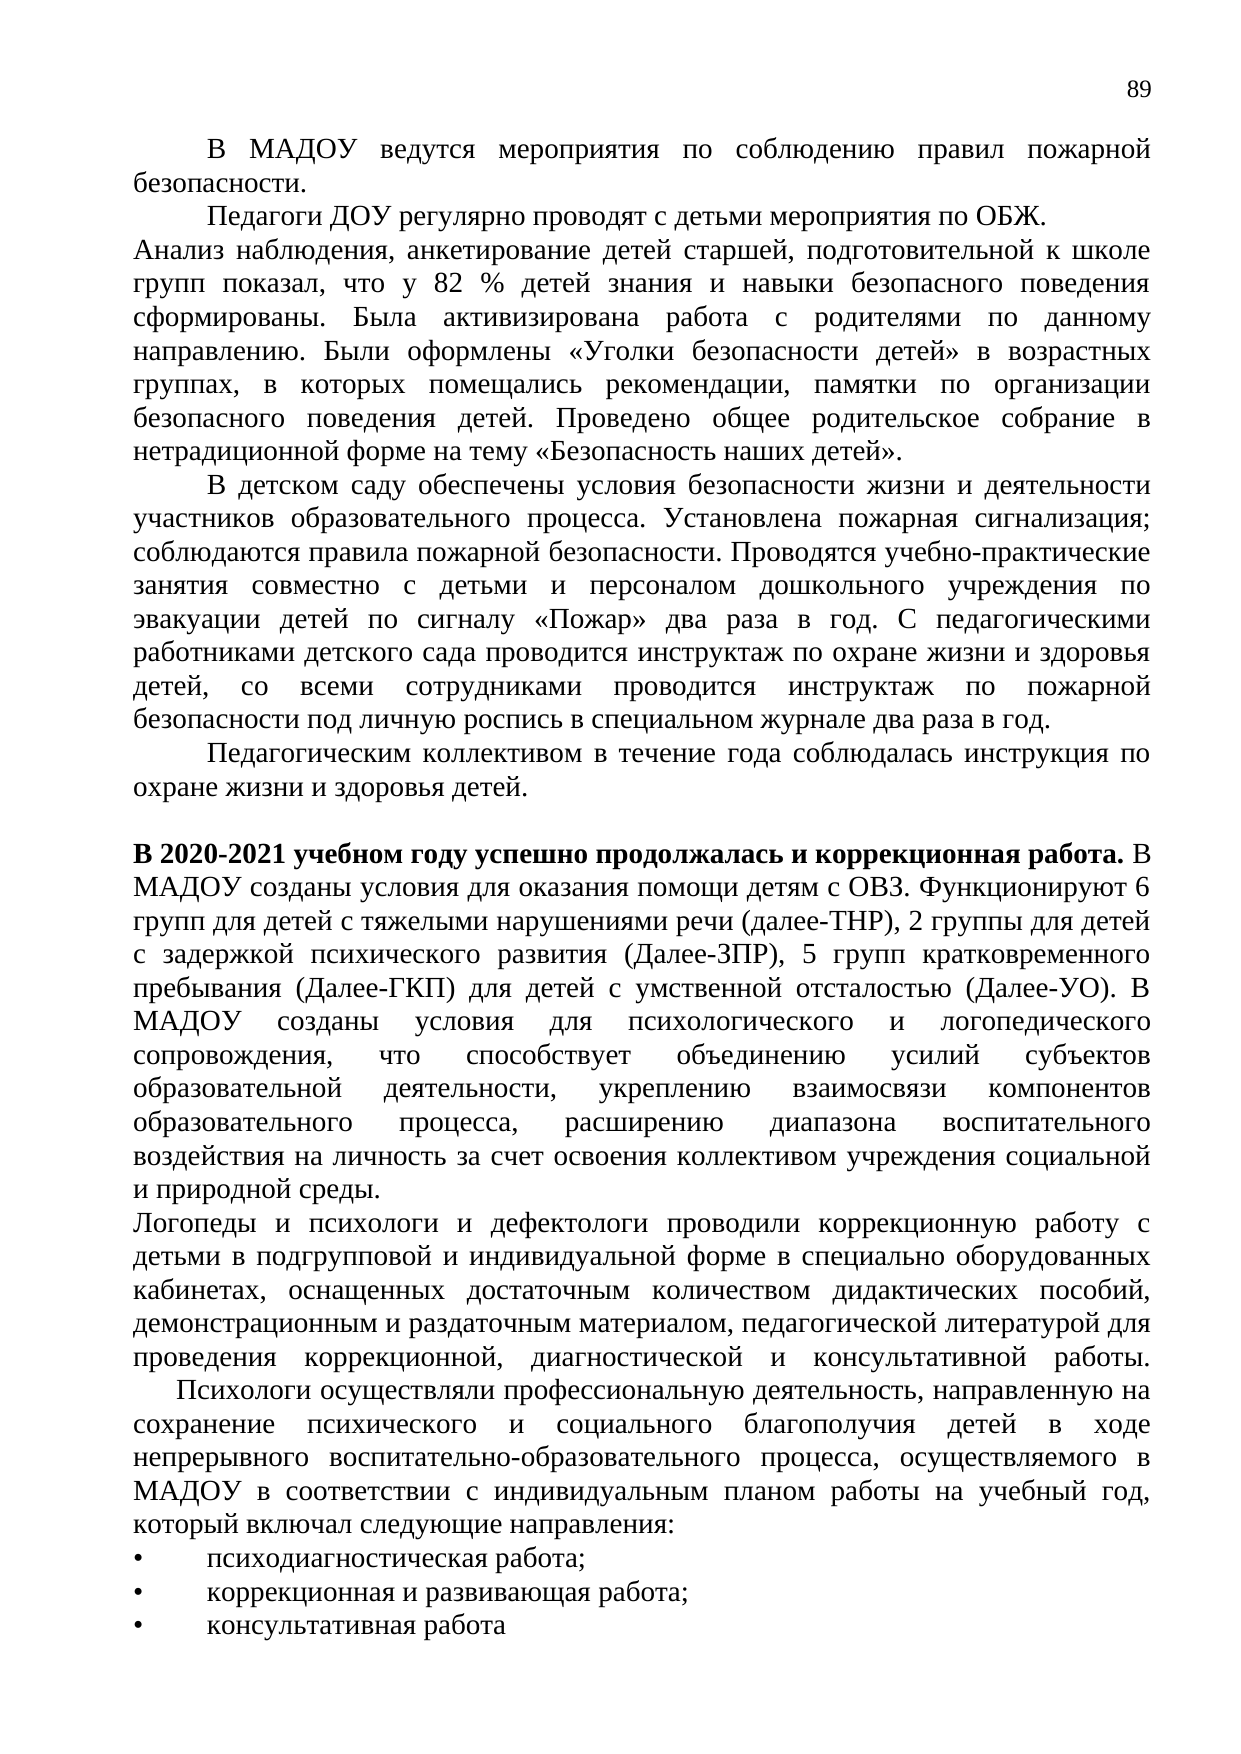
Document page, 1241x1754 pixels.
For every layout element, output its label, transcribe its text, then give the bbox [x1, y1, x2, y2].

text Анализ наблюдения, анкетирование детей старшей, подготовительной к школе групп показал, что у 82 % детей знания и навыки безопасного поведения сформированы. Была активизирована работа с родителями по данному направлению. Были оформлены «Уголки безопасности детей» в возрастных группах, в которых помещались рекомендации, памятки по организации безопасного поведения детей. Проведено общее родительское собрание в нетрадиционной форме на тему «Безопасность наших детей». [133, 232, 1152, 467]
text • консультативная работа [133, 1607, 1152, 1641]
text Логопеды и психологи и дефектологи проводили коррекционную работу с детьми в подгрупповой и индивидуальной форме в специально оборудованных кабинетах, оснащенных достаточным количеством дидактических пособий, демонстрационным и раздаточным материалом, педагогической литературой для проведения коррекционной, диагностической и консультативной работы. Психологи осуществляли профессиональную деятельность, направленную на сохранение психического и социального благополучия детей в ходе непрерывного воспитательно-образовательного процесса, осуществляемого в МАДОУ в соответствии с индивидуальным планом работы на учебный год, который включал следующие направления: [133, 1205, 1152, 1540]
text • психодиагностическая работа; [133, 1540, 1152, 1574]
text В 2020-2021 учебном году успешно продолжалась и коррекционная работа. В МАДОУ созданы условия для оказания помощи детям с ОВЗ. Функционируют 6 групп для детей с тяжелыми нарушениями речи (далее-ТНР), 2 группы для детей с задержкой психического развития (Далее-ЗПР), 5 групп кратковременного пребывания (Далее-ГКП) для детей с умственной отсталостью (Далее-УО). В МАДОУ созданы условия для психологического и логопедического сопровождения, что способствует объединению усилий субъектов образовательной деятельности, укреплению взаимосвязи компонентов образовательного процесса, расширению диапазона воспитательного воздействия на личность за счет освоения коллективом учреждения социальной и природной среды. [133, 836, 1152, 1205]
text Педагогическим коллективом в течение года соблюдалась инструкция по охране жизни и здоровья детей. [133, 735, 1152, 802]
text  В МАДОУ ведутся мероприятия по соблюдению правил пожарной безопасности. [133, 131, 1152, 198]
text  Педагоги ДОУ регулярно проводят с детьми мероприятия по ОБЖ. [133, 198, 1152, 232]
text В детском саду обеспечены условия безопасности жизни и деятельности участников образовательного процесса. Установлена пожарная сигнализация; соблюдаются правила пожарной безопасности. Проводятся учебно-практические занятия совместно с детьми и персоналом дошкольного учреждения по эвакуации детей по сигналу «Пожар» два раза в год. С педагогическими работниками детского сада проводится инструктаж по охране жизни и здоровья детей, со всеми сотрудниками проводится инструктаж по пожарной безопасности под личную роспись в специальном журнале два раза в год. [133, 467, 1152, 735]
text • коррекционная и развивающая работа; [133, 1574, 1152, 1607]
